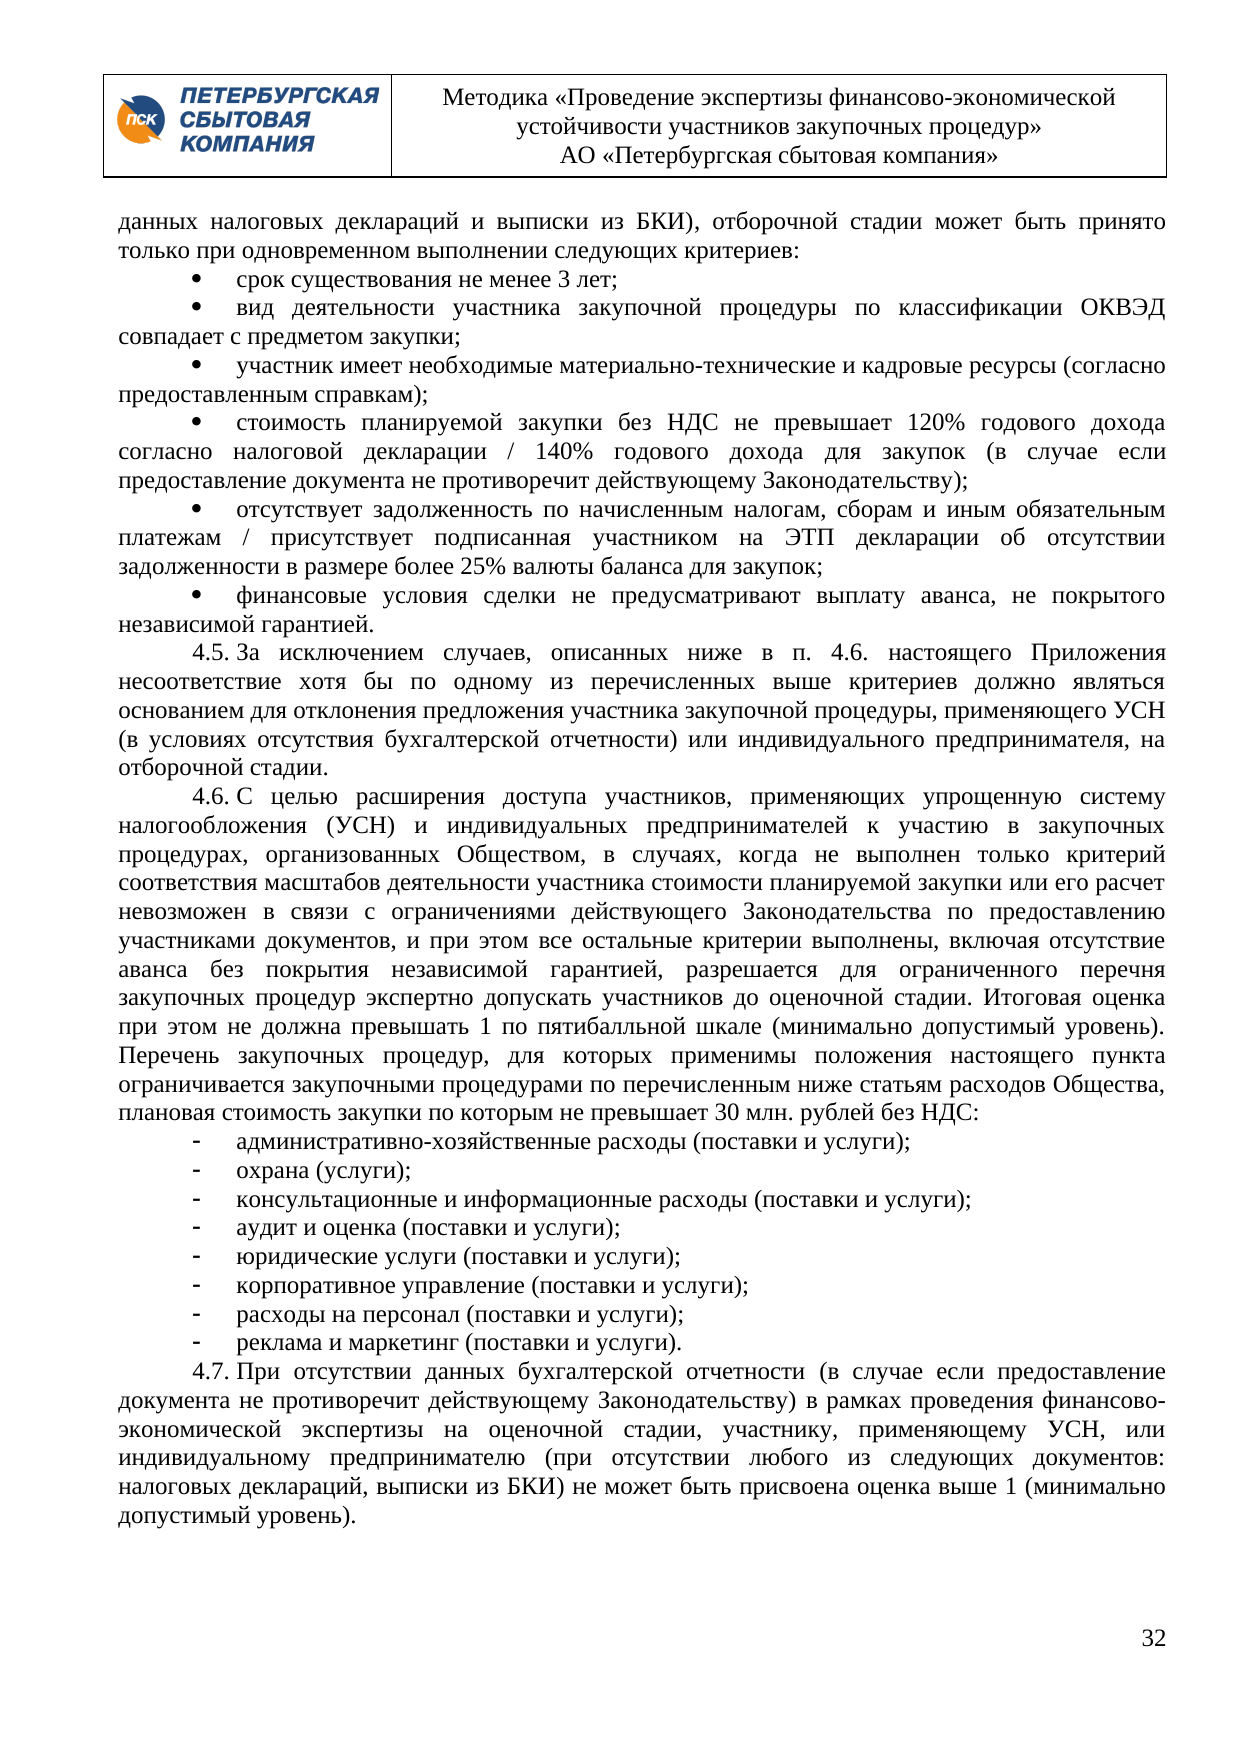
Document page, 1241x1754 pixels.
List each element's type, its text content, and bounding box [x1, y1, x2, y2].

list корпоративное управление (поставки и услуги); [118, 1270, 1166, 1299]
list стоимость планируемой закупки без НДС не превышает 120% годового дохода согласно налоговой декларации / 140% годового дохода для закупок (в случае если предоставление документа не противоречит действующему Законодательству); [118, 407, 1166, 494]
picture [115, 87, 380, 152]
list административно-хозяйственные расходы (поставки и услуги); [118, 1126, 1166, 1155]
list юридические услуги (поставки и услуги); [118, 1241, 1166, 1270]
list финансовые условия сделки не предусматривают выплату аванса, не покрытого независимой гарантией. [118, 580, 1166, 637]
list реклама и маркетинг (поставки и услуги). [118, 1327, 1166, 1356]
list При отсутствии данных бухгалтерской отчетности (в случае если предоставление документа не противоречит действующему Законодательству) в рамках проведения финансово-экономической экспертизы на оценочной стадии, участнику, применяющему УСН, или индивидуальному предпринимателю (при отсутствии любого из следующих документов: налоговых деклараций, выписки из БКИ) не может быть присвоена оценка выше 1 (минимально допустимый уровень). [118, 1356, 1166, 1529]
list С целью расширения доступа участников, применяющих упрощенную систему налогообложения (УСН) и индивидуальных предпринимателей к участию в закупочных процедурах, организованных Обществом, в случаях, когда не выполнен только критерий соответствия масштабов деятельности участника стоимости планируемой закупки или его расчет невозможен в связи с ограничениями действующего Законодательства по предоставлению участниками документов, и при этом все остальные критерии выполнены, включая отсутствие аванса без покрытия независимой гарантией, разрешается для ограниченного перечня закупочных процедур экспертно допускать участников до оценочной стадии. Итоговая оценка при этом не должна превышать 1 по пятибалльной шкале (минимально допустимый уровень). Перечень закупочных процедур, для которых применимы положения настоящего пункта ограничивается закупочными процедурами по перечисленным ниже статьям расходов Общества, плановая стоимость закупки по которым не превышает 30 млн. рублей без НДС: [118, 781, 1166, 1126]
list участник имеет необходимые материально-технические и кадровые ресурсы (согласно предоставленным справкам); [118, 350, 1166, 407]
list расходы на персонал (поставки и услуги); [118, 1299, 1166, 1327]
list За исключением случаев, описанных ниже в п. 4.6. настоящего Приложения несоответствие хотя бы по одному из перечисленных выше критериев должно являться основанием для отклонения предложения участника закупочной процедуры, применяющего УСН (в условиях отсутствия бухгалтерской отчетности) или индивидуального предпринимателя, на отборочной стадии. [118, 637, 1166, 781]
list отсутствует задолженность по начисленным налогам, сборам и иным обязательным платежам / присутствует подписанная участником на ЭТП декларации об отсутствии задолженности в размере более 25% валюты баланса для закупок; [118, 494, 1166, 580]
list консультационные и информационные расходы (поставки и услуги); [118, 1184, 1166, 1212]
list охрана (услуги); [118, 1155, 1166, 1184]
list вид деятельности участника закупочной процедуры по классификации ОКВЭД совпадает с предметом закупки; [118, 292, 1166, 350]
list срок существования не менее 3 лет; [118, 264, 1166, 292]
list аудит и оценка (поставки и услуги); [118, 1212, 1166, 1241]
